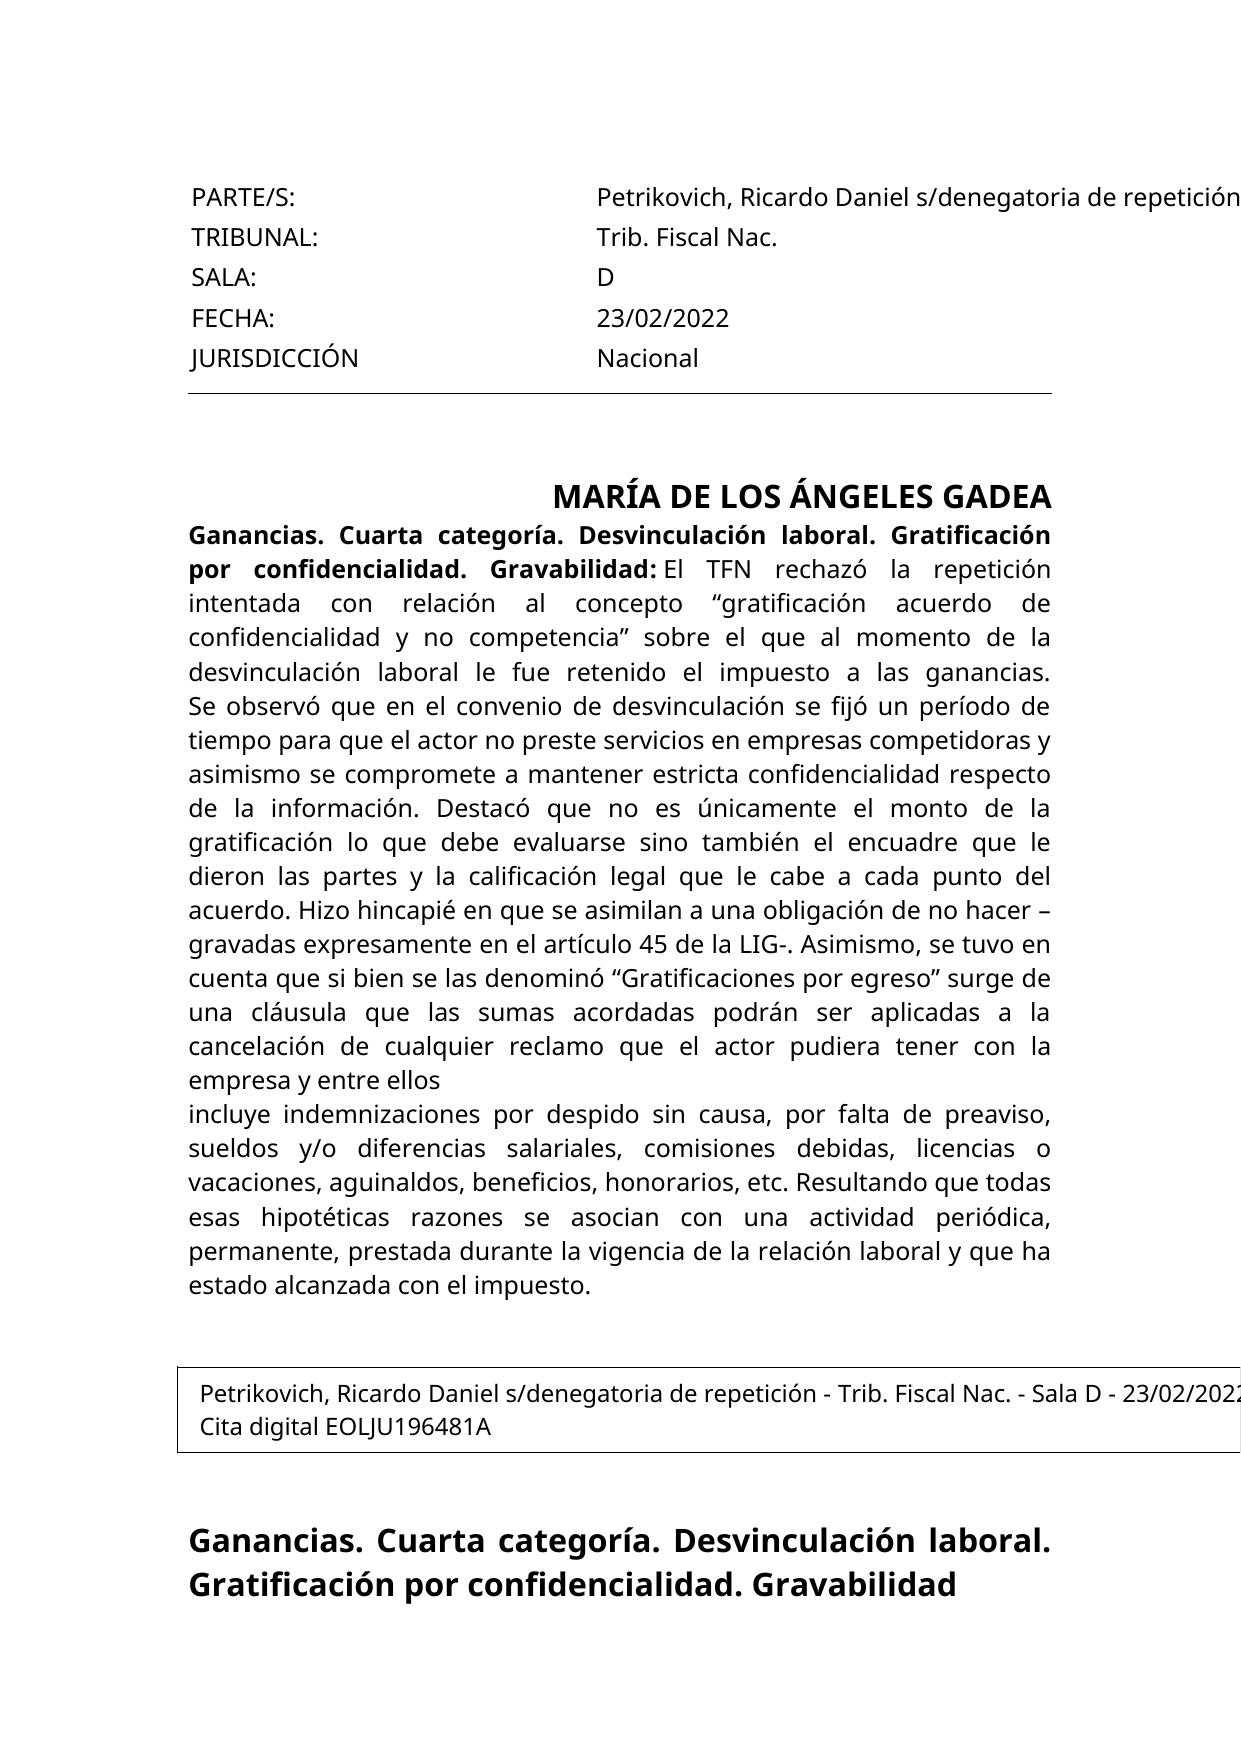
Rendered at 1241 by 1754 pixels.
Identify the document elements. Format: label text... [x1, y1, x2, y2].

text Ganancias. Cuarta categoría. Desvinculación laboral. Gratificación por confidencialidad. Gravabilidad [188, 1518, 1052, 1606]
table_header Petrikovich, Ricardo Daniel s/denegatoria de repetición [582, 176, 1240, 217]
table_cell FECHA: [177, 297, 582, 338]
table_cell TRIBUNAL: [177, 217, 582, 257]
text incluye indemnizaciones por despido sin causa, por falta de preaviso, sueldos y/o diferencias salariales, comisiones debidas, licencias o vacaciones, aguinaldos, beneficios, honorarios, etc. Resultando que todas esas hipotéticas razones se asocian con una actividad periódica, permanente, prestada durante la vigencia de la relación laboral y que ha estado alcanzada con el impuesto. [188, 1097, 1052, 1301]
table_cell JURISDICCIÓN [177, 338, 582, 378]
table_header PARTE/S: [177, 176, 582, 217]
table_cell 23/02/2022 [582, 297, 1240, 338]
text MARÍA DE LOS ÁNGELES GADEA [188, 474, 1052, 518]
table_cell D [582, 257, 1240, 297]
table_cell Nacional [582, 338, 1240, 378]
table_header Petrikovich, Ricardo Daniel s/denegatoria de repetición - Trib. Fiscal Nac. - Sala D - 23/02/2022 Cita digital EOLJU196481A [178, 1368, 1240, 1452]
text Ganancias. Cuarta categoría. Desvinculación laboral. Gratificación por confidencialidad. Gravabilidad: El TFN rechazó la repetición intentada con relación al concepto “gratificación acuerdo de confidencialidad y no competencia” sobre el que al momento de la desvinculación laboral le fue retenido el impuesto a las ganancias. Se observó que en el convenio de desvinculación se fijó un período de tiempo para que el actor no preste servicios en empresas competidoras y asimismo se compromete a mantener estricta confidencialidad respecto de la información. Destacó que no es únicamente el monto de la gratificación lo que debe evaluarse sino también el encuadre que le dieron las partes y la calificación legal que le cabe a cada punto del acuerdo. Hizo hincapié en que se asimilan a una obligación de no hacer –gravadas expresamente en el artículo 45 de la LIG-. Asimismo, se tuvo en cuenta que si bien se las denominó “Gratificaciones por egreso” surge de una cláusula que las sumas acordadas podrán ser aplicadas a la cancelación de cualquier reclamo que el actor pudiera tener con la empresa y entre ellos [188, 518, 1052, 1097]
table_cell Trib. Fiscal Nac. [582, 217, 1240, 257]
table_cell SALA: [177, 257, 582, 297]
